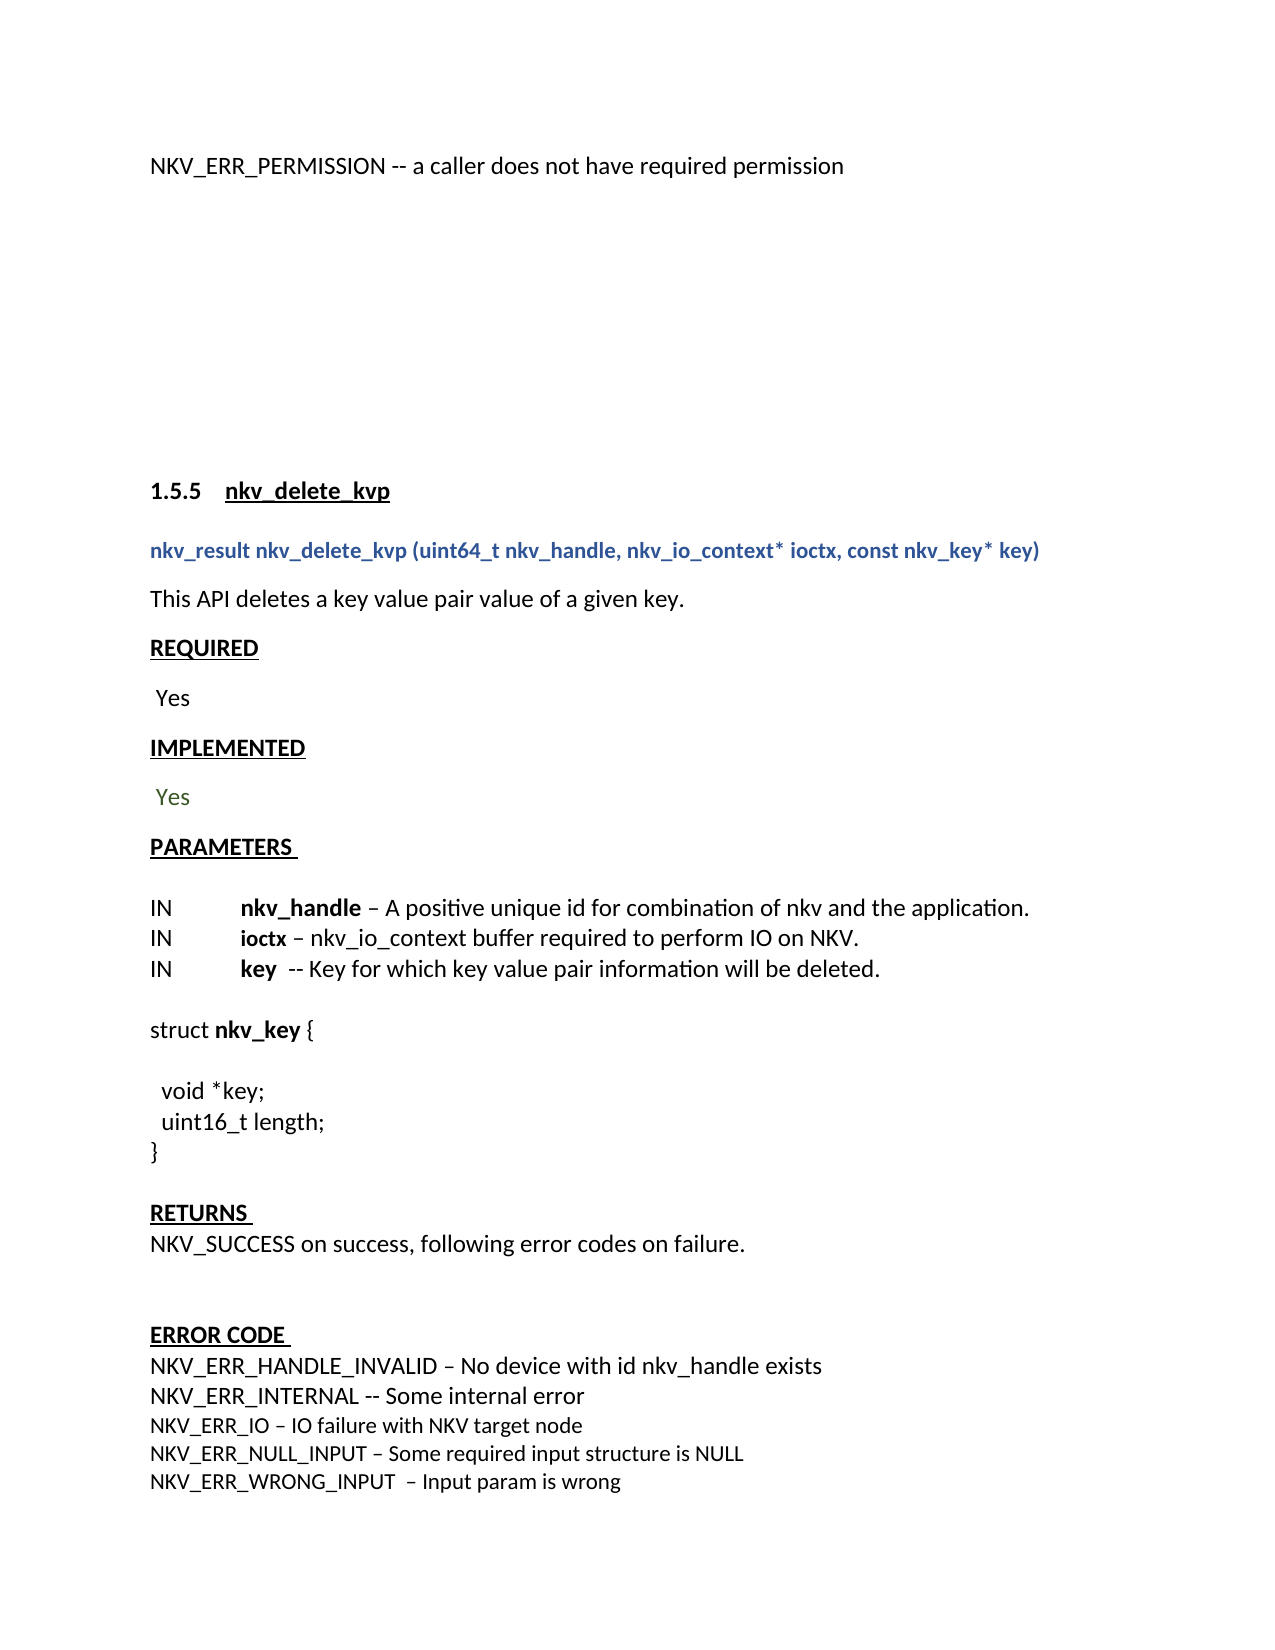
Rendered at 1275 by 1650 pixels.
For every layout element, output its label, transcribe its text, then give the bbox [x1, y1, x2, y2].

text struct nkv_key { [150, 1014, 1125, 1044]
text Yes [150, 682, 1125, 713]
text RETURNS [150, 1197, 1125, 1228]
text void *key; [150, 1075, 1125, 1106]
text NKV_ERR_HANDLE_INVALID – No device with id nkv_handle exists [150, 1350, 1125, 1380]
text Yes [150, 781, 1125, 812]
text NKV_ERR_NULL_INPUT – Some required input structure is NULL [150, 1439, 1125, 1467]
text This API deletes a key value pair value of a given key. [150, 583, 1125, 613]
text IN key -- Key for which key value pair information will be deleted. [150, 953, 1125, 983]
list nkv_delete_kvp [150, 475, 1125, 506]
text NKV_ERR_WRONG_INPUT – Input param is wrong [150, 1467, 1125, 1495]
text IN ioctx – nkv_io_context buffer required to perform IO on NKV. [150, 922, 1125, 953]
text ERROR CODE [150, 1319, 1125, 1350]
text IN nkv_handle – A positive unique id for combination of nkv and the application. [150, 892, 1125, 922]
text IMPLEMENTED [150, 732, 1125, 762]
text } [150, 1136, 1125, 1167]
text uint16_t length; [150, 1106, 1125, 1136]
text NKV_ERR_PERMISSION -- a caller does not have required permission [150, 150, 1125, 181]
text NKV_ERR_IO – IO failure with NKV target node [150, 1411, 1125, 1439]
text REQUIRED [150, 633, 1125, 663]
text NKV_SUCCESS on success, following error codes on failure. [150, 1228, 1125, 1258]
text PARAMETERS [150, 831, 1125, 861]
text NKV_ERR_INTERNAL -- Some internal error [150, 1380, 1125, 1411]
text nkv_result nkv_delete_kvp (uint64_t nkv_handle, nkv_io_context* ioctx, const nkv_key* key) [150, 536, 1125, 564]
